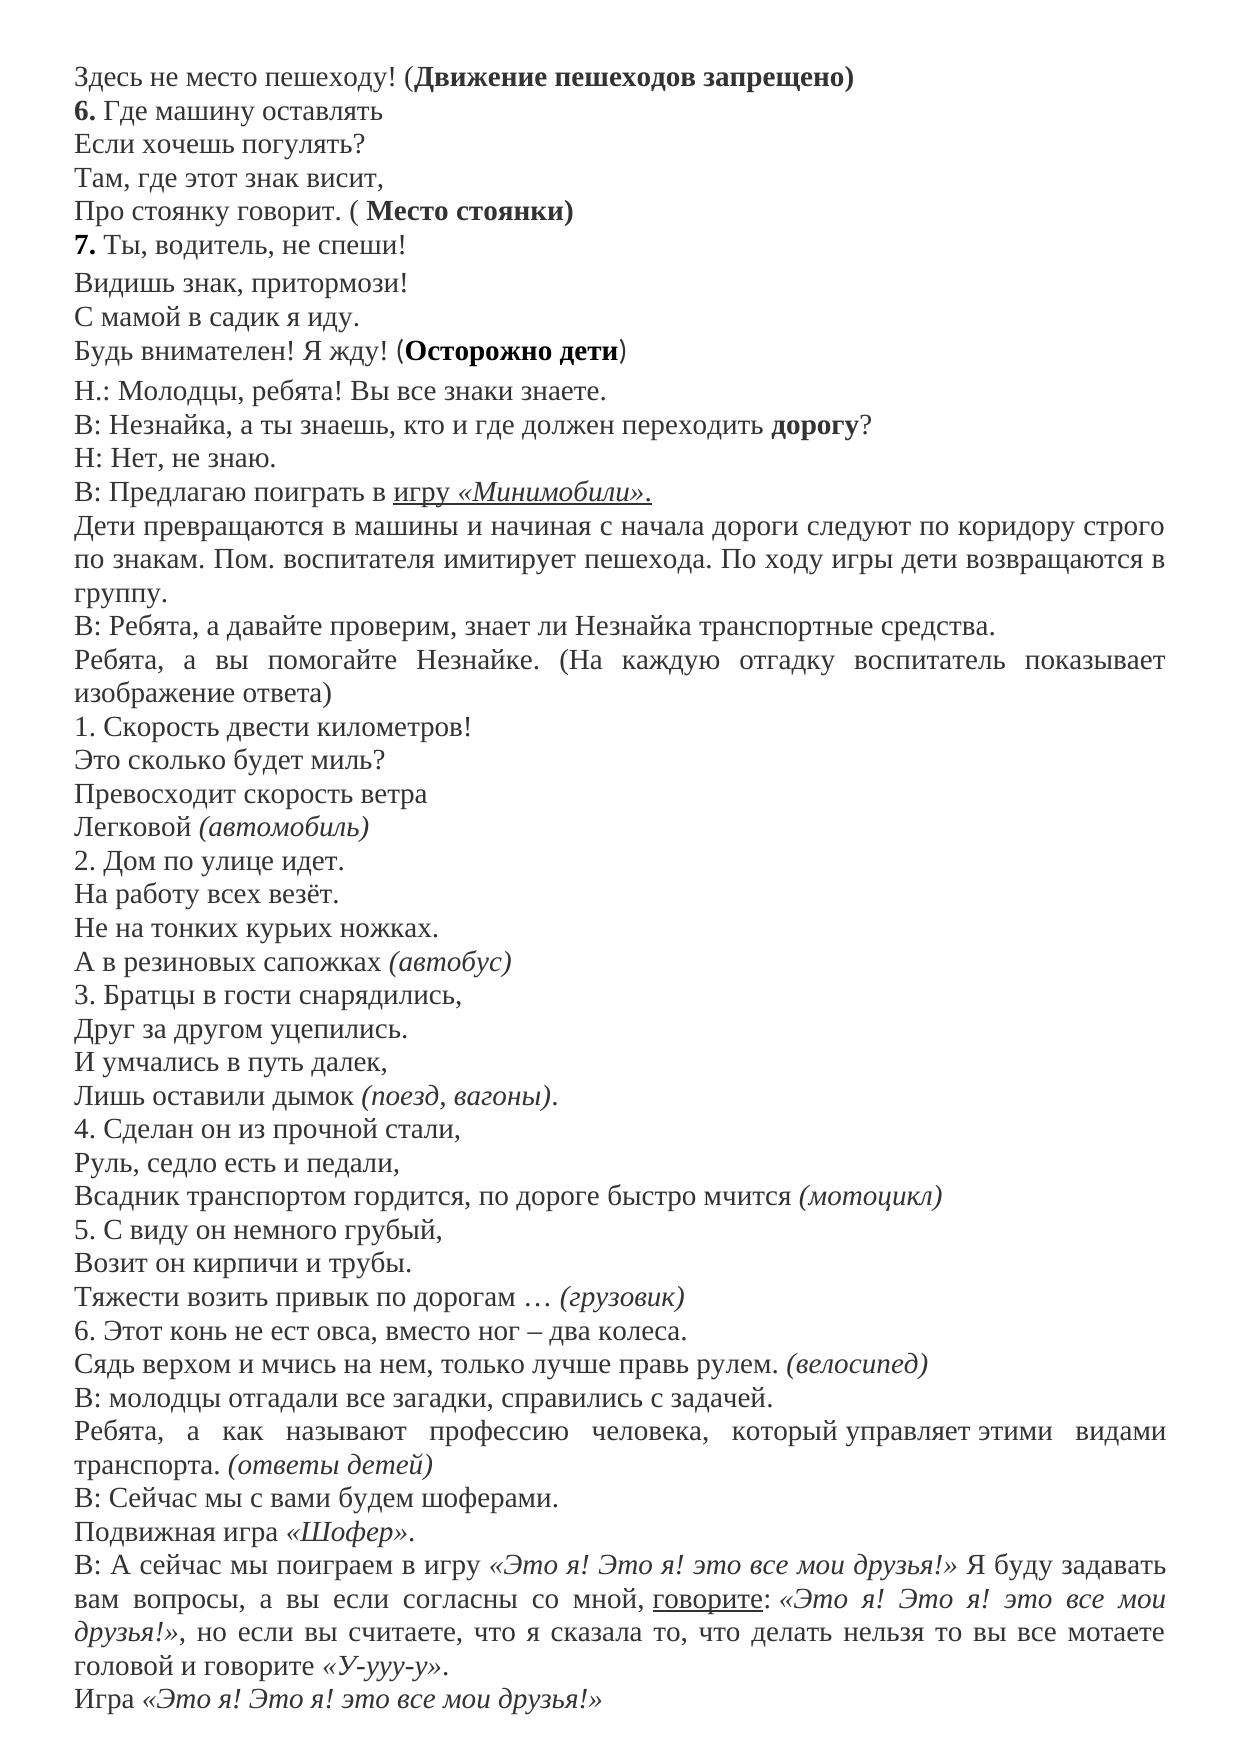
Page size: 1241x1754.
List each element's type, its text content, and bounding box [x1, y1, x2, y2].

text Н: Нет, не знаю. [74, 441, 1167, 474]
text И умчались в путь далек, [74, 1044, 1167, 1078]
text На работу всех везёт. [74, 877, 1167, 910]
text В: Предлагаю поиграть в игру «Минимобили». [74, 474, 1167, 508]
text Там, где этот знак висит, [74, 160, 1167, 193]
text 1. Скорость двести километров! [74, 709, 1167, 742]
text Ребята, а как называют профессию человека, который управляет этими видами транспорта. (ответы детей) [74, 1413, 1167, 1480]
text С мамой в садик я иду. [74, 299, 1167, 332]
text Видишь знак, притормози! [74, 265, 1167, 299]
text Всадник транспортом гордится, по дороге быстро мчится (мотоцикл) [74, 1178, 1167, 1212]
text Дети превращаются в машины и начиная с начала дороги следуют по коридору строго по знакам. Пом. воспитателя имитирует пешехода. По ходу игры дети возвращаются в группу. [74, 508, 1167, 608]
text Превосходит скорость ветра [74, 776, 1167, 809]
text 6. Этот конь не ест овса, вместо ног – два колеса. [74, 1313, 1167, 1346]
text Легковой (автомобиль) [74, 809, 1167, 843]
text Если хочешь погулять? [74, 126, 1167, 160]
text Тяжести возить привык по дорогам … (грузовик) [74, 1279, 1167, 1313]
text В: А сейчас мы поиграем в игру «Это я! Это я! это все мои друзья!» Я буду задавать вам вопросы, а вы если согласны со мной, говорите: «Это я! Это я! это все мои друзья!», но если вы считаете, что я сказала то, что делать нельзя то вы все мотаете головой и говорите «У-ууу-у». [74, 1547, 1167, 1682]
text В: Ребята, а давайте проверим, знает ли Незнайка транспортные средства. [74, 608, 1167, 642]
text 5. С виду он немного грубый, [74, 1212, 1167, 1246]
text Про стоянку говорит. ( Место стоянки) [74, 193, 1167, 227]
text Н.: Молодцы, ребята! Вы все знаки знаете. [74, 373, 1167, 407]
text Друг за другом уцепились. [74, 1011, 1167, 1044]
text Подвижная игра «Шофер». [74, 1514, 1167, 1547]
text Возит он кирпичи и трубы. [74, 1246, 1167, 1279]
text А в резиновых сапожках (автобус) [74, 944, 1167, 977]
text В: Сейчас мы с вами будем шоферами. [74, 1480, 1167, 1514]
text 4. Сделан он из прочной стали, [74, 1111, 1167, 1145]
text 2. Дом по улице идет. [74, 843, 1167, 877]
text Сядь верхом и мчись на нем, только лучше правь рулем. (велосипед) [74, 1346, 1167, 1380]
text Будь внимателен! Я жду! (Осторожно дети) [74, 332, 1167, 368]
text Это сколько будет миль? [74, 742, 1167, 776]
text В: Незнайка, а ты знаешь, кто и где должен переходить дорогу? [74, 407, 1167, 441]
text 7. Ты, водитель, не спеши! [74, 227, 1167, 260]
text Здесь не место пешеходу! (Движение пешеходов запрещено) [74, 59, 1167, 93]
text 6. Где машину оставлять [74, 93, 1167, 126]
text Лишь оставили дымок (поезд, вагоны). [74, 1078, 1167, 1111]
text Ребята, а вы помогайте Незнайке. (На каждую отгадку воспитатель показывает изображение ответа) [74, 642, 1167, 709]
text 3. Братцы в гости снарядились, [74, 977, 1167, 1011]
text Не на тонких курьих ножках. [74, 910, 1167, 944]
text Руль, седло есть и педали, [74, 1145, 1167, 1178]
text Игра «Это я! Это я! это все мои друзья!» [74, 1682, 1167, 1715]
text В: молодцы отгадали все загадки, справились с задачей. [74, 1380, 1167, 1413]
